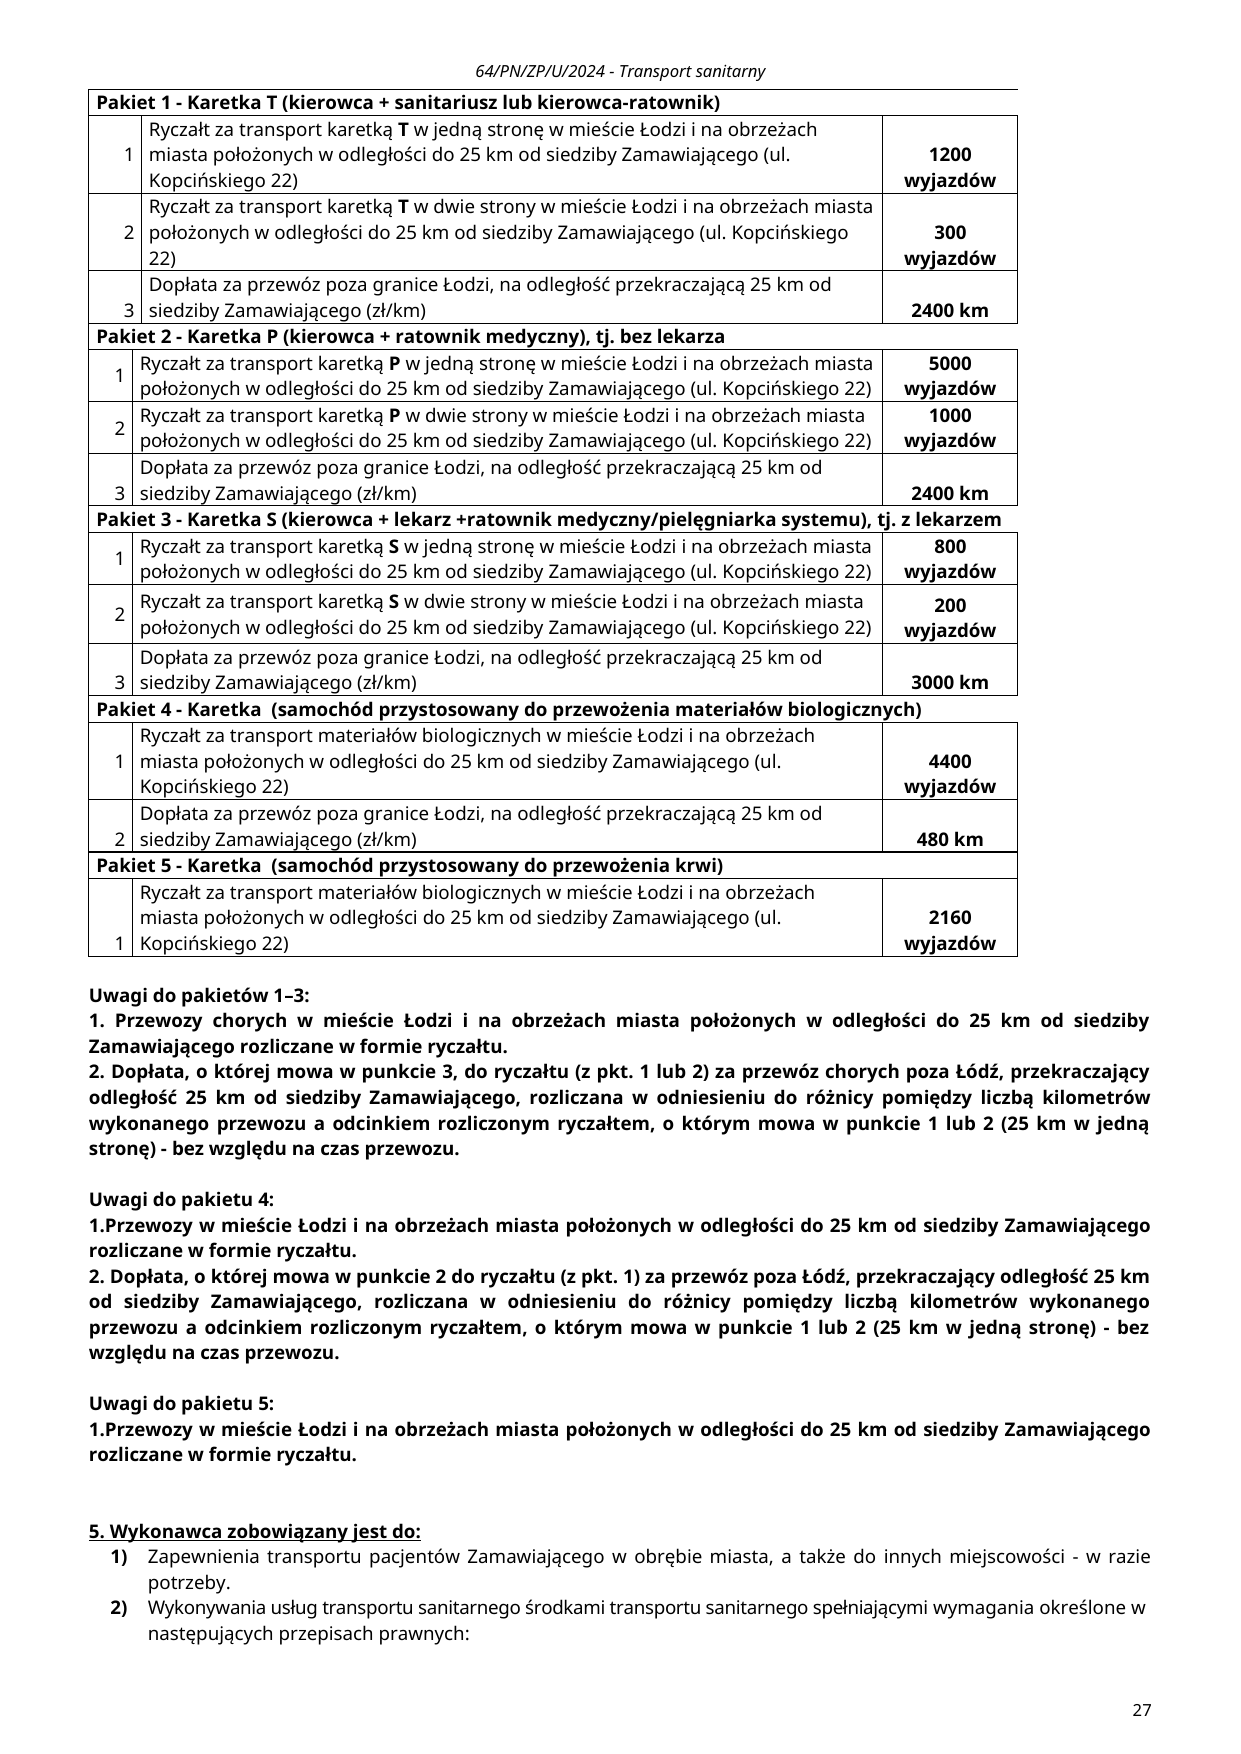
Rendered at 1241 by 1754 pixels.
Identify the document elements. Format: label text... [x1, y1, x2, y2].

text Uwagi do pakietów 1–3: [89, 982, 1152, 1008]
table_cell 2 [89, 800, 132, 851]
table_cell 2 [89, 194, 141, 270]
table_cell Dopłata za przewóz poza granice Łodzi, na odległość przekraczającą 25 km od siedziby Zamawiającego (zł/km) [133, 800, 882, 851]
table_cell Ryczałt za transport karetką P w jedną stronę w mieście Łodzi i na obrzeżach miasta położonych w odległości do 25 km od siedziby Zamawiającego (ul. Kopcińskiego 22) [133, 350, 882, 401]
table_cell 1 [89, 879, 132, 956]
text 1. Przewozy chorych w mieście Łodzi i na obrzeżach miasta położonych w odległości do 25 km od siedziby Zamawiającego rozliczane w formie ryczałtu. [89, 1008, 1152, 1059]
table_cell 1 [89, 116, 141, 193]
table_cell 3 [89, 644, 132, 695]
table_cell 300 wyjazdów [883, 194, 1017, 270]
text 1.Przewozy w mieście Łodzi i na obrzeżach miasta położonych w odległości do 25 km od siedziby Zamawiającego rozliczane w formie ryczałtu. [89, 1416, 1152, 1518]
list Wykonywania usług transportu sanitarnego środkami transportu sanitarnego spełniającymi wymagania określone w następujących przepisach prawnych: [110, 1595, 1152, 1646]
table_cell 3000 km [883, 644, 1017, 695]
text 2. Dopłata, o której mowa w punkcie 2 do ryczałtu (z pkt. 1) za przewóz poza Łódź, przekraczający odległość 25 km od siedziby Zamawiającego, rozliczana w odniesieniu do różnicy pomiędzy liczbą kilometrów wykonanego przewozu a odcinkiem rozliczonym ryczałtem, o którym mowa w punkcie 1 lub 2 (25 km w jedną stronę) - bez względu na czas przewozu. [89, 1263, 1152, 1365]
table_cell Pakiet 2 - Karetka P (kierowca + ratownik medyczny), tj. bez lekarza [89, 324, 1017, 349]
table_cell 1 [89, 533, 132, 584]
text Uwagi do pakietu 4: [89, 1186, 1152, 1212]
table_cell Dopłata za przewóz poza granice Łodzi, na odległość przekraczającą 25 km od siedziby Zamawiającego (zł/km) [142, 271, 882, 322]
table_cell Pakiet 4 - Karetka (samochód przystosowany do przewożenia materiałów biologicznych) [89, 696, 1017, 722]
list Zapewnienia transportu pacjentów Zamawiającego w obrębie miasta, a także do innych miejscowości - w razie potrzeby. [110, 1544, 1152, 1595]
table_cell Ryczałt za transport karetką S w dwie strony w mieście Łodzi i na obrzeżach miasta położonych w odległości do 25 km od siedziby Zamawiającego (ul. Kopcińskiego 22) [133, 585, 882, 643]
text 5. Wykonawca zobowiązany jest do: [89, 1518, 1152, 1544]
text 1.Przewozy w mieście Łodzi i na obrzeżach miasta położonych w odległości do 25 km od siedziby Zamawiającego rozliczane w formie ryczałtu. [89, 1212, 1152, 1263]
text 2. Dopłata, o której mowa w punkcie 3, do ryczałtu (z pkt. 1 lub 2) za przewóz chorych poza Łódź, przekraczający odległość 25 km od siedziby Zamawiającego, rozliczana w odniesieniu do różnicy pomiędzy liczbą kilometrów wykonanego przewozu a odcinkiem rozliczonym ryczałtem, o którym mowa w punkcie 1 lub 2 (25 km w jedną stronę) - bez względu na czas przewozu. [89, 1059, 1152, 1161]
table_cell 1200 wyjazdów [883, 116, 1017, 193]
table_cell 3 [89, 271, 141, 322]
table_cell Ryczałt za transport materiałów biologicznych w mieście Łodzi i na obrzeżach miasta położonych w odległości do 25 km od siedziby Zamawiającego (ul. Kopcińskiego 22) [133, 723, 882, 799]
table_cell Dopłata za przewóz poza granice Łodzi, na odległość przekraczającą 25 km od siedziby Zamawiającego (zł/km) [133, 644, 882, 695]
table_cell 4400 wyjazdów [883, 723, 1017, 799]
table_cell Pakiet 1 - Karetka T (kierowca + sanitariusz lub kierowca-ratownik) [89, 90, 1017, 115]
table_cell Ryczałt za transport materiałów biologicznych w mieście Łodzi i na obrzeżach miasta położonych w odległości do 25 km od siedziby Zamawiającego (ul. Kopcińskiego 22) [133, 879, 882, 956]
table_cell 1 [89, 723, 132, 799]
table_cell 2400 km [883, 454, 1017, 505]
text Uwagi do pakietu 5: [89, 1391, 1152, 1416]
table_cell Ryczałt za transport karetką S w jedną stronę w mieście Łodzi i na obrzeżach miasta położonych w odległości do 25 km od siedziby Zamawiającego (ul. Kopcińskiego 22) [133, 533, 882, 584]
table_cell 800 wyjazdów [883, 533, 1017, 584]
table_cell Dopłata za przewóz poza granice Łodzi, na odległość przekraczającą 25 km od siedziby Zamawiającego (zł/km) [133, 454, 882, 505]
table_cell 2400 km [883, 271, 1017, 322]
table_cell Ryczałt za transport karetką T w jedną stronę w mieście Łodzi i na obrzeżach miasta położonych w odległości do 25 km od siedziby Zamawiającego (ul. Kopcińskiego 22) [142, 116, 882, 193]
table_cell 200 wyjazdów [883, 585, 1017, 643]
table_cell Pakiet 3 - Karetka S (kierowca + lekarz +ratownik medyczny/pielęgniarka systemu), tj. z lekarzem [89, 506, 1017, 532]
table_cell 2 [89, 402, 132, 453]
table_cell Pakiet 5 - Karetka (samochód przystosowany do przewożenia krwi) [89, 853, 1017, 878]
table_cell 2 [89, 585, 132, 643]
table_cell 1 [89, 350, 132, 401]
table_cell 3 [89, 454, 132, 505]
table_cell Ryczałt za transport karetką P w dwie strony w mieście Łodzi i na obrzeżach miasta położonych w odległości do 25 km od siedziby Zamawiającego (ul. Kopcińskiego 22) [133, 402, 882, 453]
table_cell Ryczałt za transport karetką T w dwie strony w mieście Łodzi i na obrzeżach miasta położonych w odległości do 25 km od siedziby Zamawiającego (ul. Kopcińskiego 22) [142, 194, 882, 270]
table_cell 1000 wyjazdów [883, 402, 1017, 453]
table_cell 2160 wyjazdów [883, 879, 1017, 956]
table_cell 480 km [883, 800, 1017, 851]
table_cell 5000 wyjazdów [883, 350, 1017, 401]
